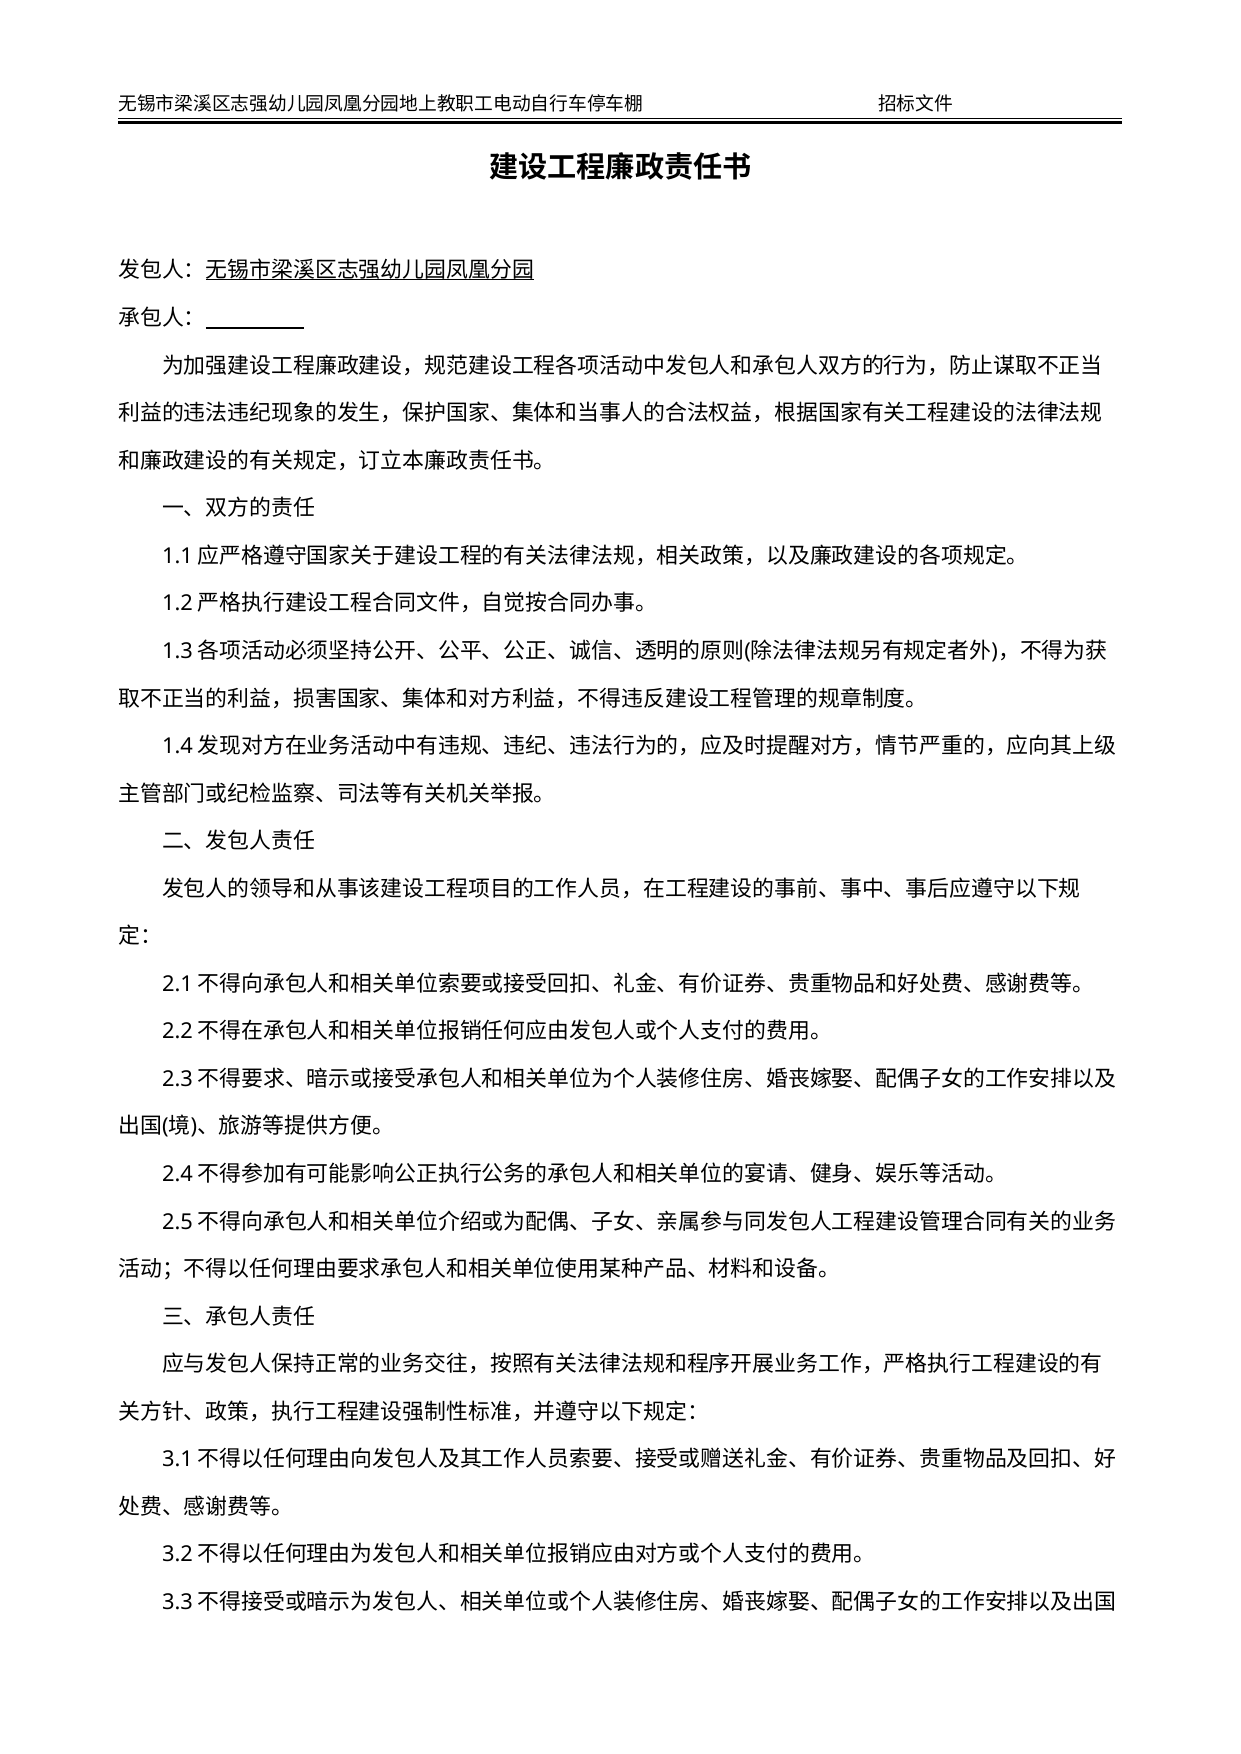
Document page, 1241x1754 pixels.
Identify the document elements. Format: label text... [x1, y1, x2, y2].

text 2.3不得要求、暗示或接受承包人和相关单位为个人装修住房、婚丧嫁娶、配偶子女的工作安排以及出国(境)、旅游等提供方便。 [118, 1061, 1122, 1140]
text 发包人：无锡市梁溪区志强幼儿园凤凰分园 [118, 251, 1122, 284]
text 2.4不得参加有可能影响公正执行公务的承包人和相关单位的宴请、健身、娱乐等活动。 [118, 1156, 1122, 1188]
text 3.1不得以任何理由向发包人及其工作人员索要、接受或赠送礼金、有价证券、贵重物品及回扣、好处费、感谢费等。 [118, 1441, 1122, 1521]
text 2.5不得向承包人和相关单位介绍或为配偶、子女、亲属参与同发包人工程建设管理合同有关的业务活动；不得以任何理由要求承包人和相关单位使用某种产品、材料和设备。 [118, 1204, 1122, 1283]
text 承包人： [118, 299, 1122, 332]
text 1.4发现对方在业务活动中有违规、违纪、违法行为的，应及时提醒对方，情节严重的，应向其上级主管部门或纪检监察、司法等有关机关举报。 [118, 728, 1122, 807]
text 1.3各项活动必须坚持公开、公平、公正、诚信、透明的原则(除法律法规另有规定者外)，不得为获取不正当的利益，损害国家、集体和对方利益，不得违反建设工程管理的规章制度。 [118, 633, 1122, 712]
text 1.1应严格遵守国家关于建设工程的有关法律法规，相关政策，以及廉政建设的各项规定。 [118, 538, 1122, 569]
text 三、承包人责任 [118, 1299, 1122, 1331]
text 为加强建设工程廉政建设，规范建设工程各项活动中发包人和承包人双方的行为，防止谋取不正当利益的违法违纪现象的发生，保护国家、集体和当事人的合法权益，根据国家有关工程建设的法律法规和廉政建设的有关规定，订立本廉政责任书。 [118, 348, 1122, 474]
text 2.2不得在承包人和相关单位报销任何应由发包人或个人支付的费用。 [118, 1013, 1122, 1045]
text 应与发包人保持正常的业务交往，按照有关法律法规和程序开展业务工作，严格执行工程建设的有关方针、政策，执行工程建设强制性标准，并遵守以下规定： [118, 1346, 1122, 1426]
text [118, 1584, 1122, 1616]
text 二、发包人责任 [118, 823, 1122, 855]
text 3.2不得以任何理由为发包人和相关单位报销应由对方或个人支付的费用。 [118, 1536, 1122, 1568]
subtitle 建设工程廉政责任书 [118, 132, 1122, 197]
text 1.2严格执行建设工程合同文件，自觉按合同办事。 [118, 585, 1122, 617]
text 2.1不得向承包人和相关单位索要或接受回扣、礼金、有价证券、贵重物品和好处费、感谢费等。 [118, 966, 1122, 997]
text 发包人的领导和从事该建设工程项目的工作人员，在工程建设的事前、事中、事后应遵守以下规定： [118, 871, 1122, 950]
text 一、双方的责任 [118, 490, 1122, 522]
